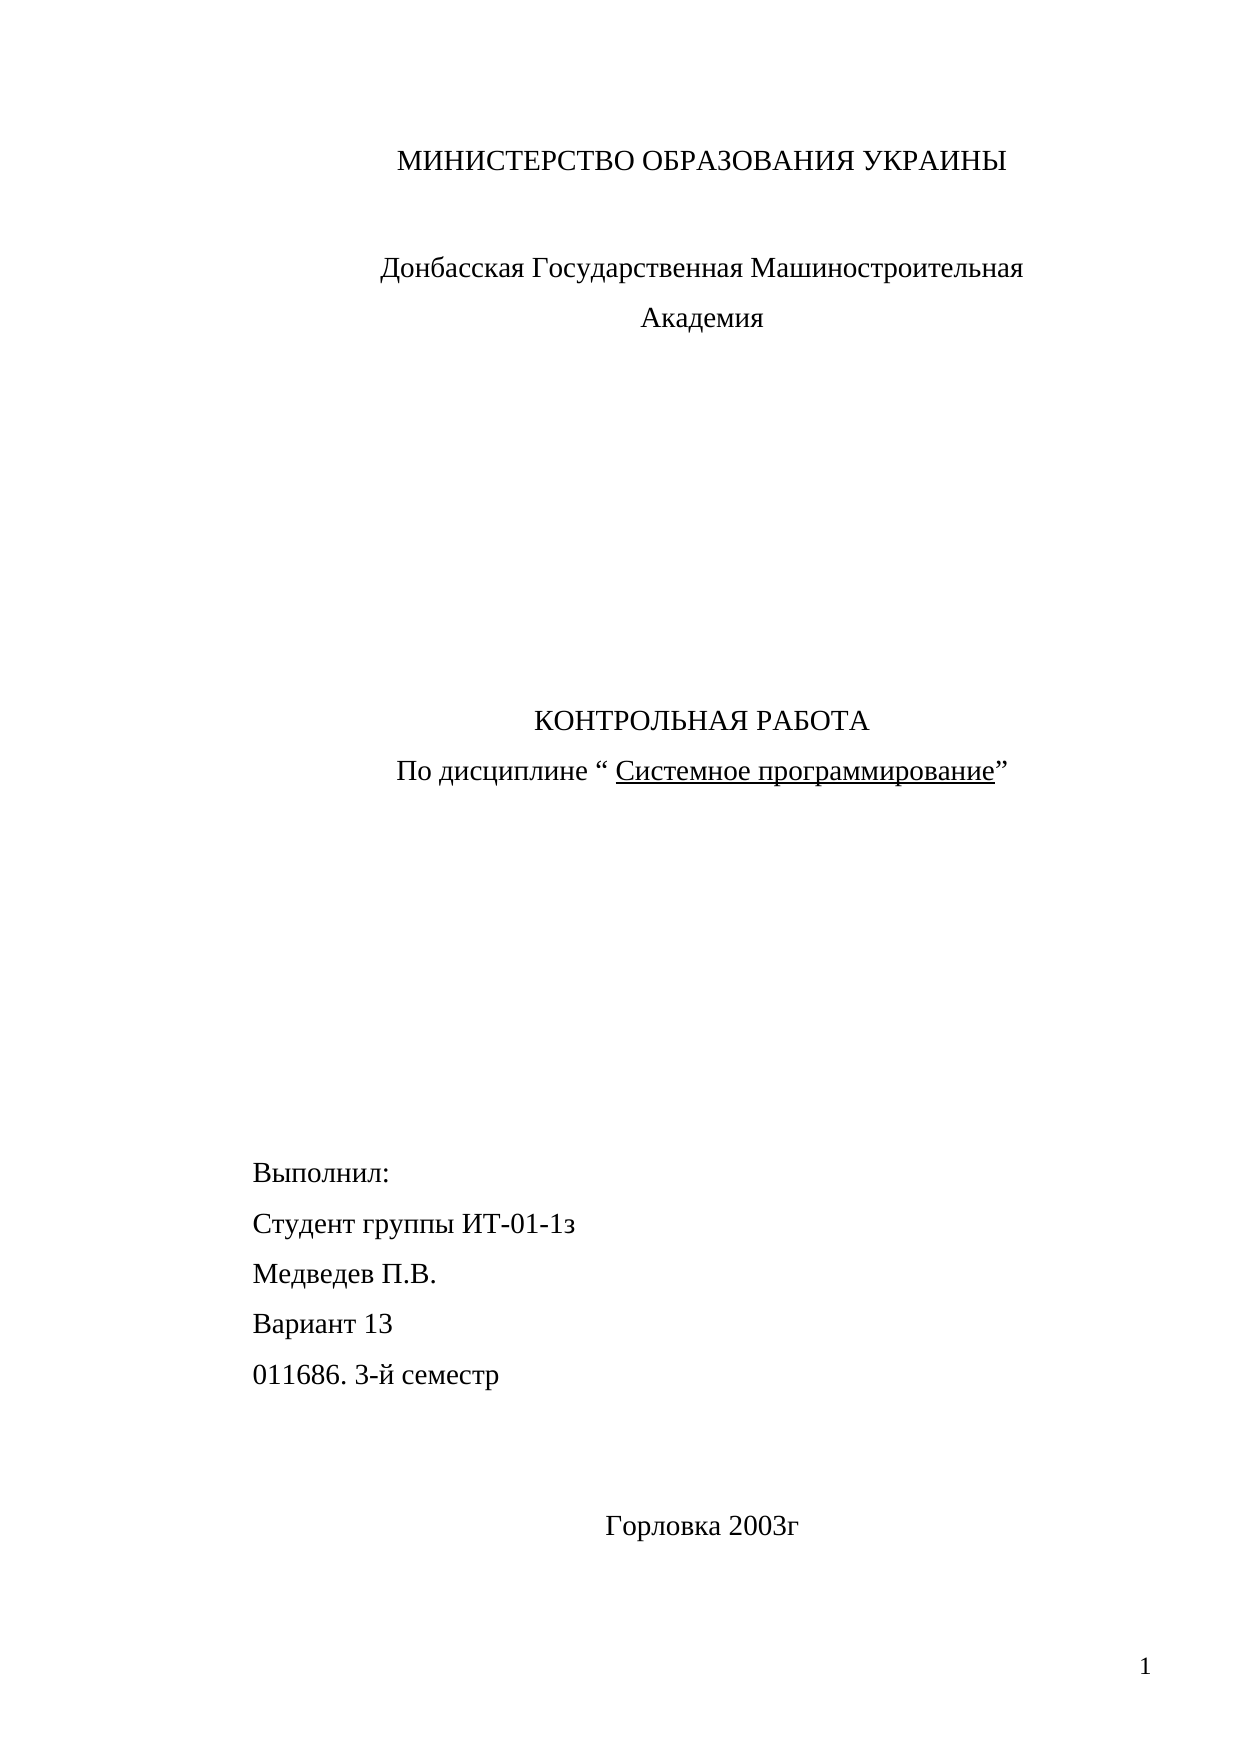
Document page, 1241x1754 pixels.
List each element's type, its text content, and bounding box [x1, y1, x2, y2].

text Выполнил: [177, 1156, 1152, 1189]
subtitle МИНИСТЕРСТВО ОБРАЗОВАНИЯ УКРАИНЫ [177, 143, 1152, 177]
text 011686. 3-й семестр [177, 1357, 1152, 1390]
text Медведев П.В. [177, 1256, 1152, 1290]
subtitle Донбасская Государственная Машиностроительная [177, 250, 1152, 283]
text Студент группы ИТ-01-1з [177, 1206, 1152, 1239]
text По дисциплине “ Системное программирование” [177, 753, 1152, 787]
text Академия [177, 300, 1152, 334]
text Вариант 13 [177, 1307, 1152, 1340]
text КОНТРОЛЬНАЯ РАБОТА [177, 703, 1152, 736]
text Горловка 2003г [177, 1508, 1152, 1541]
